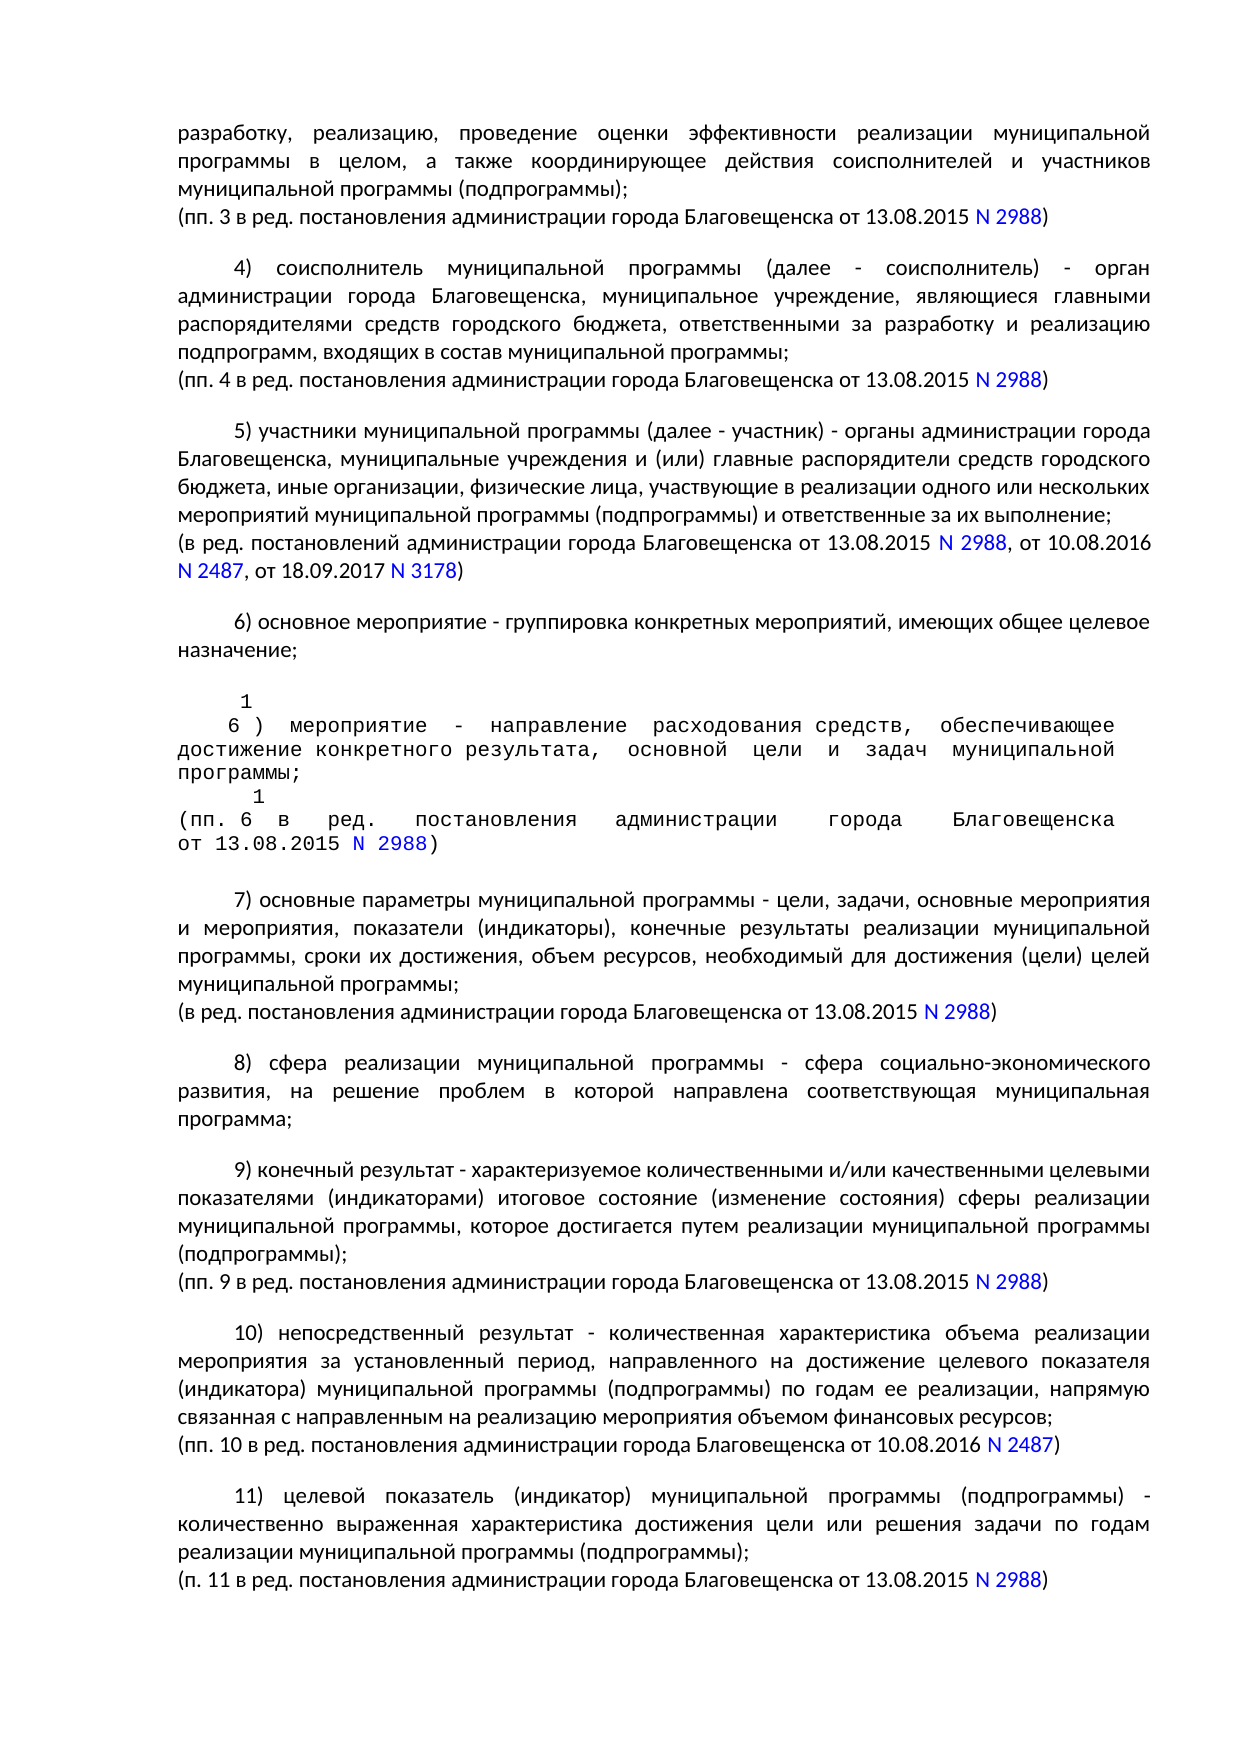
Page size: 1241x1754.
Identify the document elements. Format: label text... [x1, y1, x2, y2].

text (п. 11 в ред. постановления администрации города Благовещенска от 13.08.2015 N 2988) [177, 1565, 1152, 1593]
text (в ред. постановлений администрации города Благовещенска от 13.08.2015 N 2988, от 10.08.2016 N 2487, от 18.09.2017 N 3178) [177, 528, 1152, 584]
text 5) участники муниципальной программы (далее - участник) - органы администрации города Благовещенска, муниципальные учреждения и (или) главные распорядители средств городского бюджета, иные организации, физические лица, участвующие в реализации одного или нескольких мероприятий муниципальной программы (подпрограммы) и ответственные за их выполнение; [177, 416, 1152, 528]
text 11) целевой показатель (индикатор) муниципальной программы (подпрограммы) - количественно выраженная характеристика достижения цели или решения задачи по годам реализации муниципальной программы (подпрограммы); [177, 1481, 1152, 1565]
text 6 ) мероприятие - направление расходования средств, обеспечивающее [177, 715, 1152, 738]
text 1 [177, 786, 1152, 809]
text (пп. 9 в ред. постановления администрации города Благовещенска от 13.08.2015 N 2988) [177, 1267, 1152, 1295]
text достижение конкретного результата, основной цели и задач муниципальной [177, 738, 1152, 762]
text 6) основное мероприятие - группировка конкретных мероприятий, имеющих общее целевое назначение; [177, 607, 1152, 663]
text (пп. 4 в ред. постановления администрации города Благовещенска от 13.08.2015 N 2988) [177, 365, 1152, 393]
text (в ред. постановления администрации города Благовещенска от 13.08.2015 N 2988) [177, 997, 1152, 1025]
text 9) конечный результат - характеризуемое количественными и/или качественными целевыми показателями (индикаторами) итоговое состояние (изменение состояния) сферы реализации муниципальной программы, которое достигается путем реализации муниципальной программы (подпрограммы); [177, 1155, 1152, 1267]
text от 13.08.2015 N 2988) [177, 833, 1152, 857]
text 1 [177, 691, 1152, 715]
text 7) основные параметры муниципальной программы - цели, задачи, основные мероприятия и мероприятия, показатели (индикаторы), конечные результаты реализации муниципальной программы, сроки их достижения, объем ресурсов, необходимый для достижения (цели) целей муниципальной программы; [177, 885, 1152, 997]
text 4) соисполнитель муниципальной программы (далее - соисполнитель) - орган администрации города Благовещенска, муниципальное учреждение, являющиеся главными распорядителями средств городского бюджета, ответственными за разработку и реализацию подпрограмм, входящих в состав муниципальной программы; [177, 253, 1152, 365]
text 8) сфера реализации муниципальной программы - сфера социально-экономического развития, на решение проблем в которой направлена соответствующая муниципальная программа; [177, 1048, 1152, 1132]
text 10) непосредственный результат - количественная характеристика объема реализации мероприятия за установленный период, направленного на достижение целевого показателя (индикатора) муниципальной программы (подпрограммы) по годам ее реализации, напрямую связанная с направленным на реализацию мероприятия объемом финансовых ресурсов; [177, 1318, 1152, 1430]
text (пп. 10 в ред. постановления администрации города Благовещенска от 10.08.2016 N 2487) [177, 1430, 1152, 1458]
text программы; [177, 762, 1152, 786]
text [177, 118, 1152, 202]
text (пп. 6 в ред. постановления администрации города Благовещенска [177, 809, 1152, 833]
text (пп. 3 в ред. постановления администрации города Благовещенска от 13.08.2015 N 2988) [177, 202, 1152, 230]
